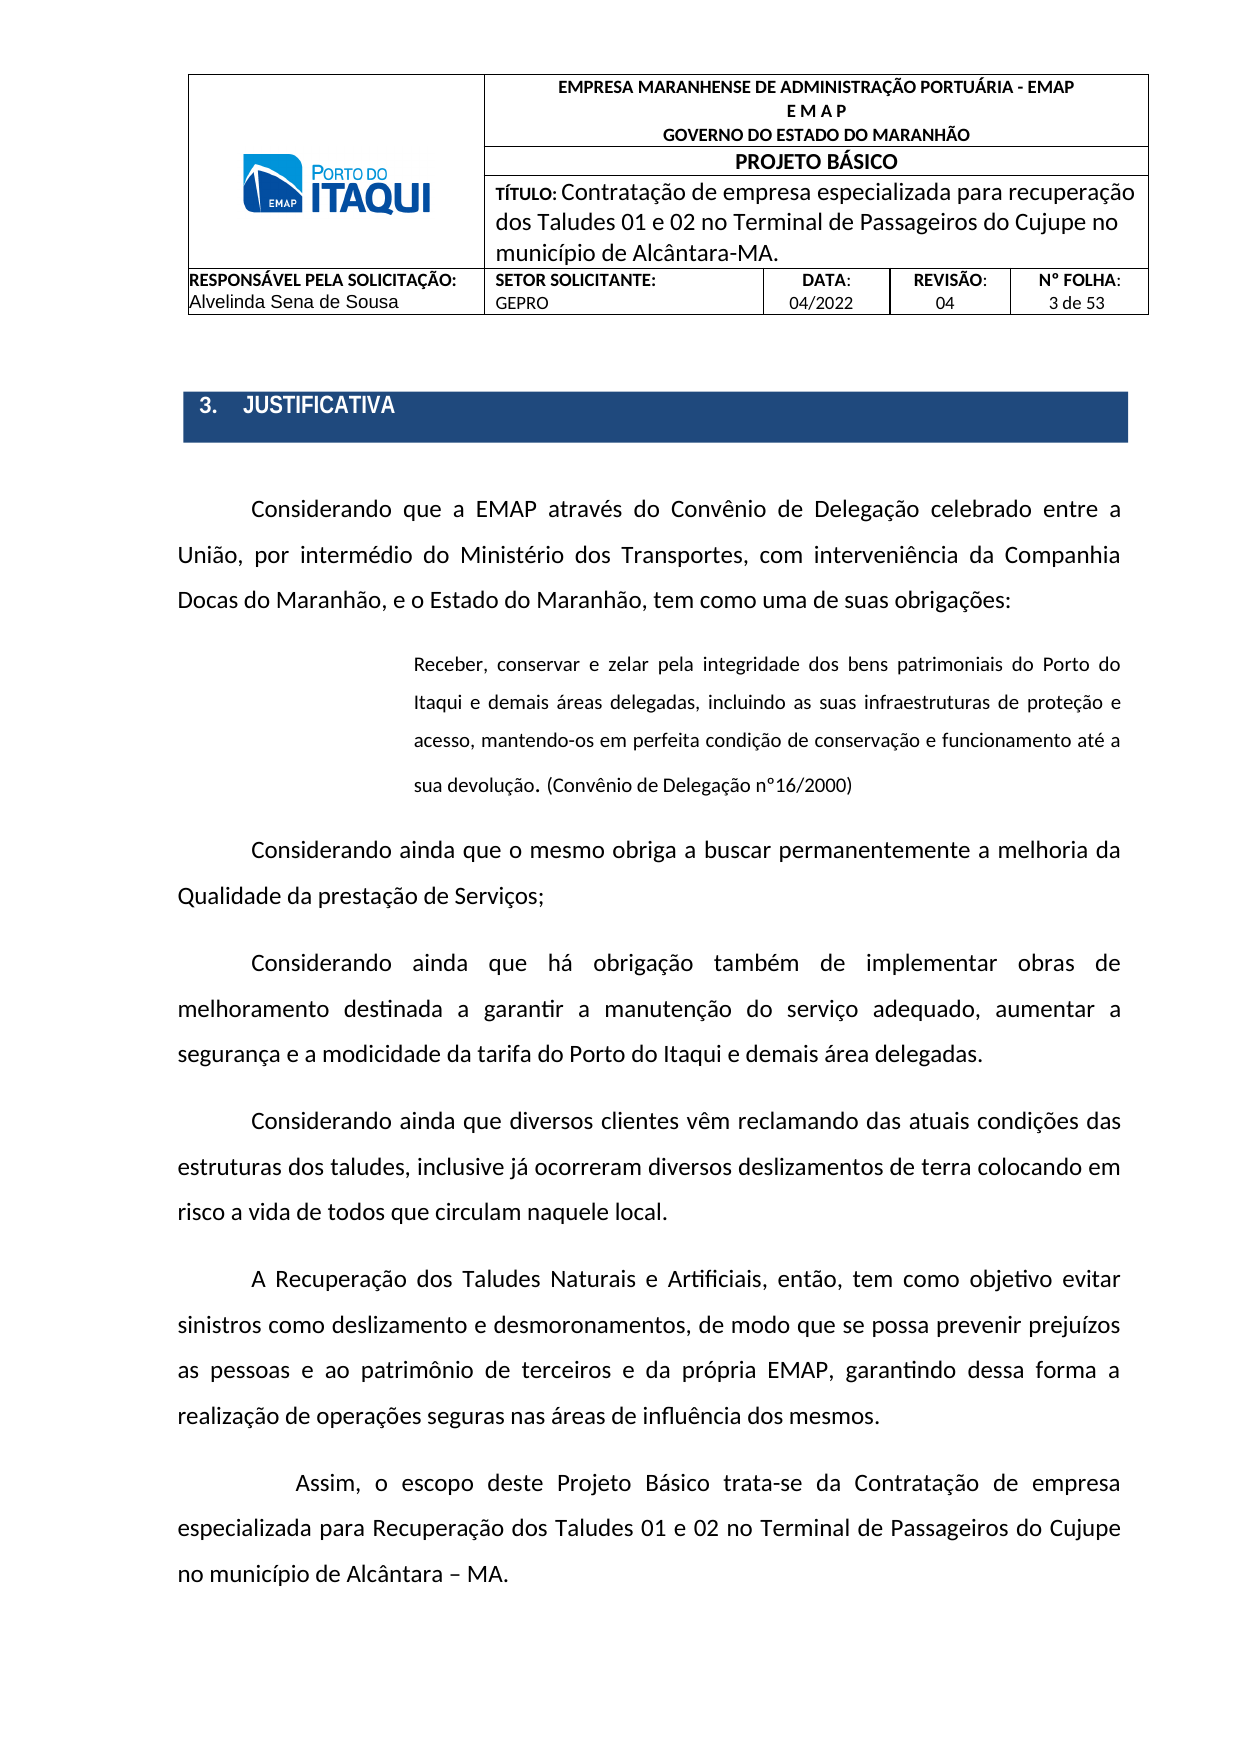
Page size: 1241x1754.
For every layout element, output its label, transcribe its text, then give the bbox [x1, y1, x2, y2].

text Considerando que a EMAP através do Convênio de Delegação celebrado entre a União, por intermédio do Ministério dos Transportes, com interveniência da Companhia Docas do Maranhão, e o Estado do Maranhão, tem como uma de suas obrigações: [177, 493, 1122, 615]
text Receber, conservar e zelar pela integridade dos bens patrimoniais do Porto do Itaqui e demais áreas delegadas, incluindo as suas infraestruturas de proteção e acesso, mantendo-os em perfeita condição de conservação e funcionamento até a sua devolução. (Convênio de Delegação nº16/2000) [413, 651, 1122, 799]
text Considerando ainda que o mesmo obriga a buscar permanentemente a melhoria da Qualidade da prestação de Serviços; [177, 835, 1122, 911]
picture [237, 146, 436, 219]
text Assim, o escopo deste Projeto Básico trata-se da Contratação de empresa especializada para Recuperação dos Taludes 01 e 02 no Terminal de Passageiros do Cujupe no município de Alcântara – MA. [177, 1467, 1122, 1589]
text Considerando ainda que há obrigação também de implementar obras de melhoramento destinada a garantir a manutenção do serviço adequado, aumentar a segurança e a modicidade da tarifa do Porto do Itaqui e demais área delegadas. [177, 947, 1122, 1069]
text Considerando ainda que diversos clientes vêm reclamando das atuais condições das estruturas dos taludes, inclusive já ocorreram diversos deslizamentos de terra colocando em risco a vida de todos que circulam naquele local. [177, 1105, 1122, 1227]
text A Recuperação dos Taludes Naturais e Artificiais, então, tem como objetivo evitar sinistros como deslizamento e desmoronamentos, de modo que se possa prevenir prejuízos as pessoas e ao patrimônio de terceiros e da própria EMAP, garantindo dessa forma a realização de operações seguras nas áreas de influência dos mesmos. [177, 1263, 1122, 1431]
